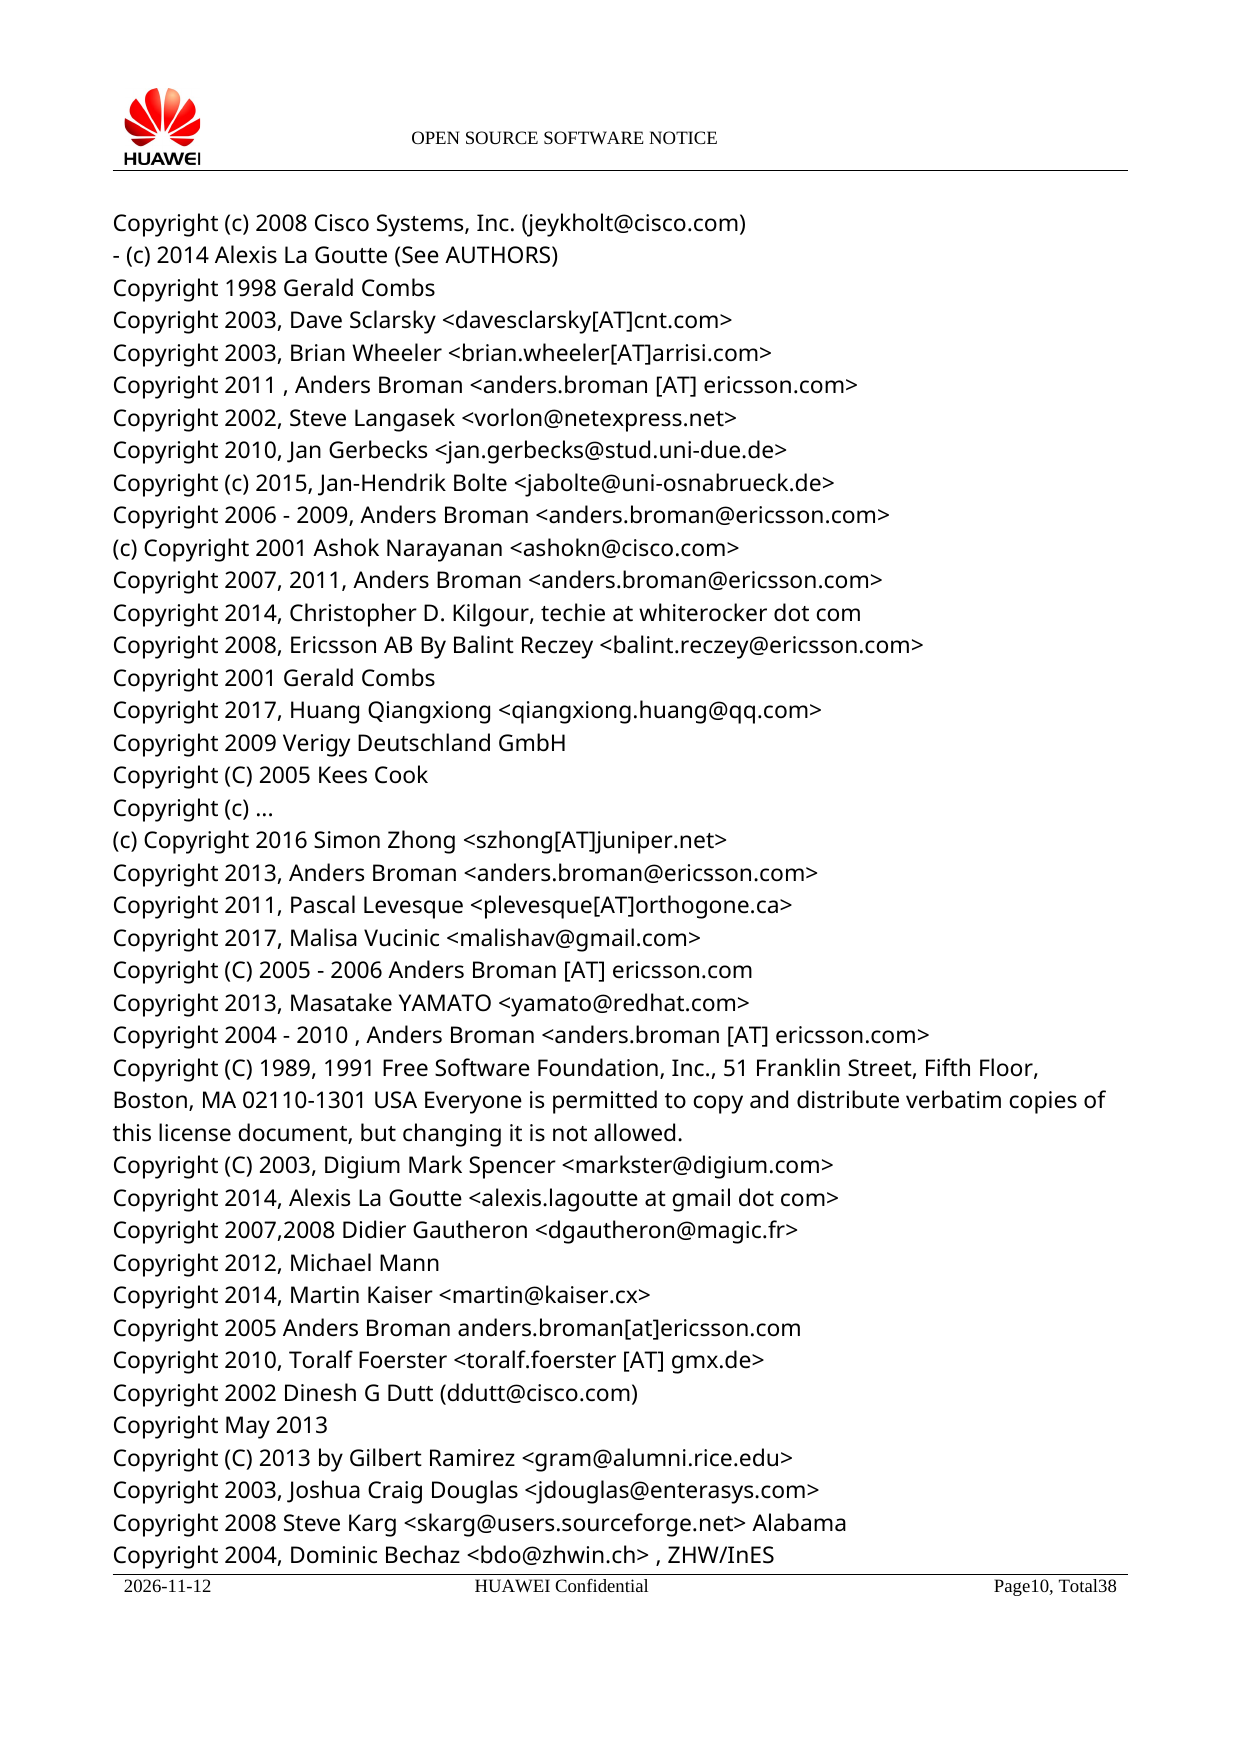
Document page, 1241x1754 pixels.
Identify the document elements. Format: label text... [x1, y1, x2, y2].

picture [124, 88, 201, 165]
